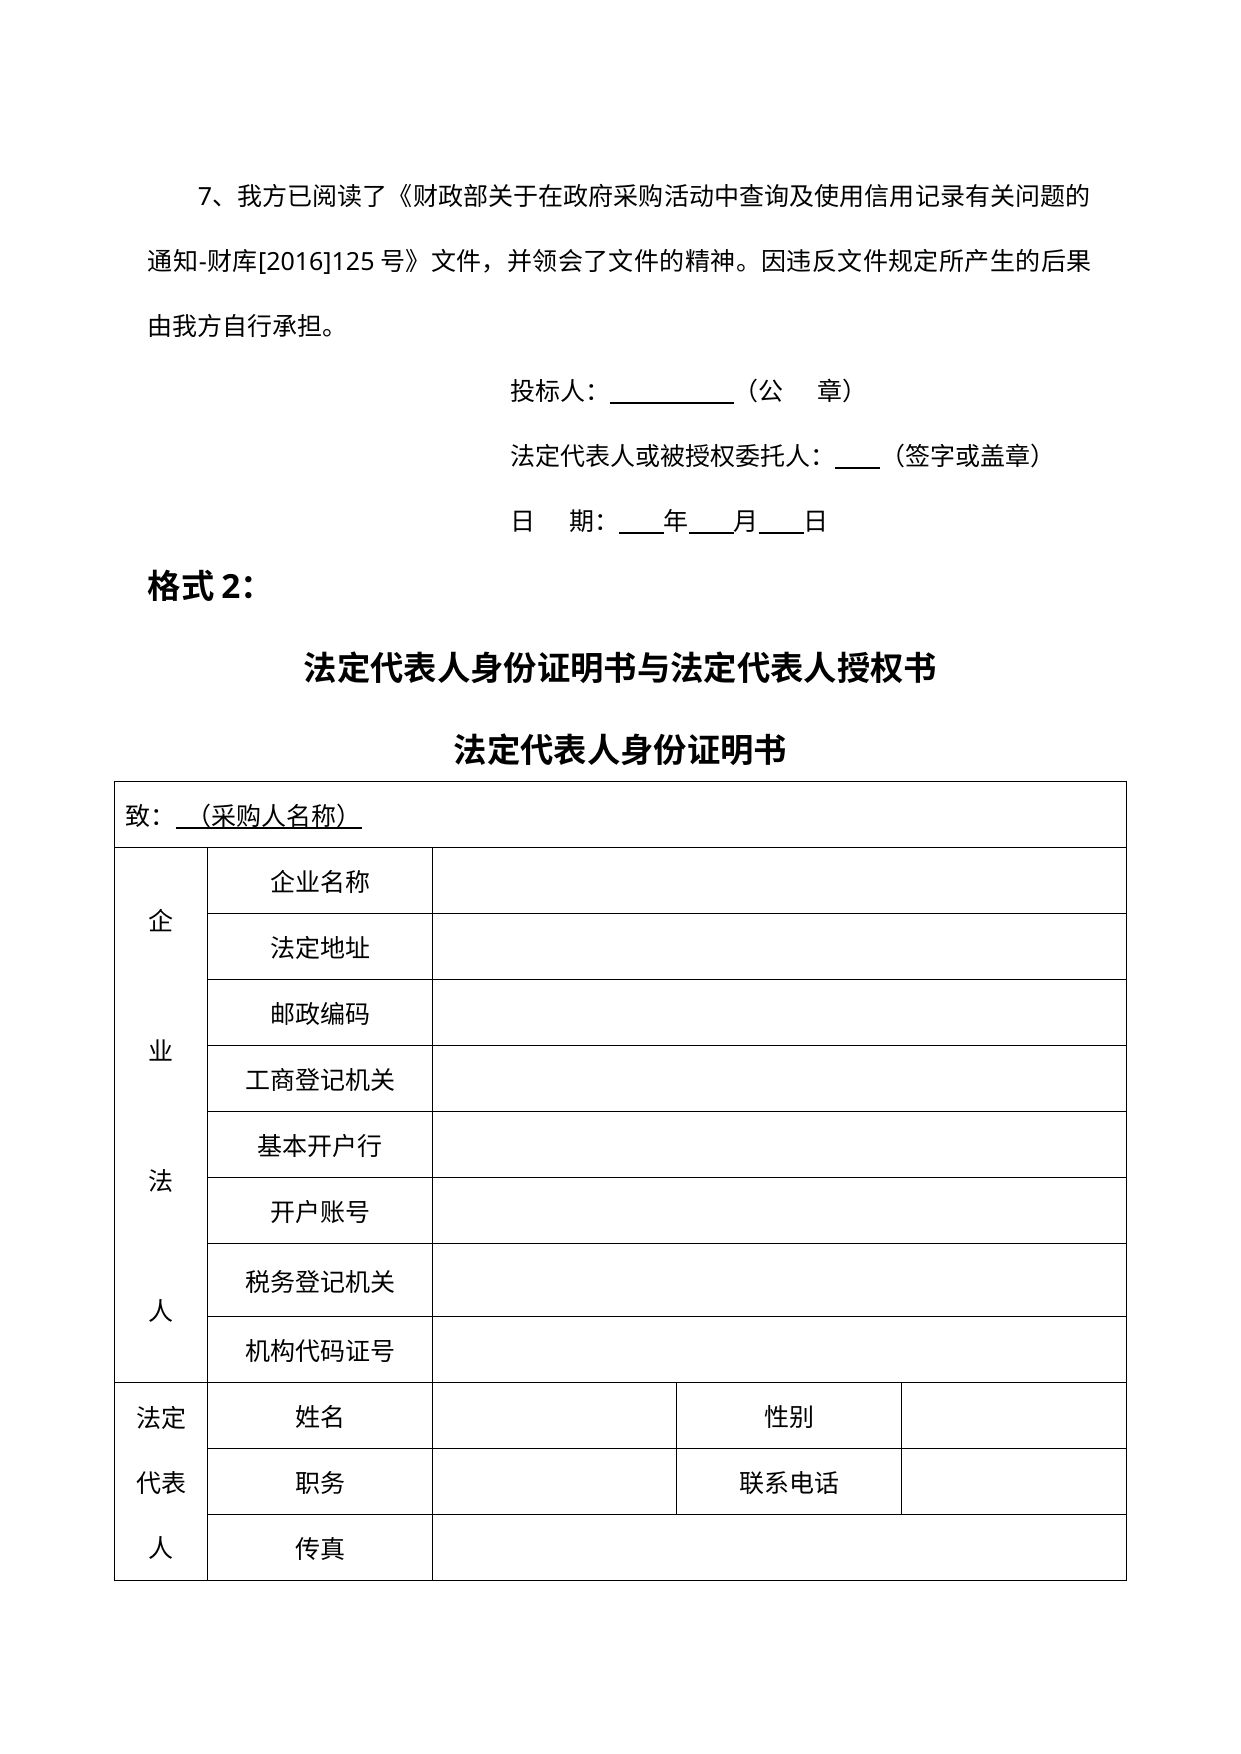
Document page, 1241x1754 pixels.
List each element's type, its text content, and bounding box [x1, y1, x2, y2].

text 法定代表人或被授权委托人： （签字或盖章） [148, 422, 1093, 487]
table_cell [433, 848, 1126, 913]
table_cell 职务 [208, 1449, 432, 1514]
table_cell [433, 1244, 1126, 1316]
table_cell 税务登记机关 [208, 1244, 432, 1316]
table_cell [433, 1515, 1126, 1580]
text 格式2： [148, 552, 1093, 617]
table_cell 邮政编码 [208, 980, 432, 1045]
table_cell [433, 1317, 1126, 1382]
table_cell [433, 1112, 1126, 1177]
text 法定代表人身份证明书 [148, 716, 1093, 781]
table_cell 性别 [677, 1383, 901, 1448]
table_cell 传真 [208, 1515, 432, 1580]
text 7、我方已阅读了《财政部关于在政府采购活动中查询及使用信用记录有关问题的通知-财库[2016]125号》文件，并领会了文件的精神。因违反文件规定所产生的后果由我方自行承担。 [148, 162, 1093, 357]
text 日 期： 年 月 日 [148, 487, 1093, 552]
table_cell [902, 1383, 1126, 1448]
table_cell 联系电话 [677, 1449, 901, 1514]
table_cell [433, 1046, 1126, 1111]
table_cell [433, 1383, 676, 1448]
table_cell 机构代码证号 [208, 1317, 432, 1382]
table_cell 工商登记机关 [208, 1046, 432, 1111]
table_cell [902, 1449, 1126, 1514]
table_cell 企业名称 [208, 848, 432, 913]
table_cell 姓名 [208, 1383, 432, 1448]
table_cell [433, 1449, 676, 1514]
table_cell 法定代表人 [115, 1383, 207, 1580]
table_cell 基本开户行 [208, 1112, 432, 1177]
table_cell 法定地址 [208, 914, 432, 979]
table_header 致： （采购人名称） [115, 782, 1126, 847]
table_cell 开户账号 [208, 1178, 432, 1243]
text 法定代表人身份证明书与法定代表人授权书 [148, 634, 1093, 699]
table_cell 企 业 法 人 [115, 848, 207, 1382]
table_cell [433, 1178, 1126, 1243]
text 投标人： （公 章） [148, 357, 1093, 422]
table_cell [433, 980, 1126, 1045]
table_cell [433, 914, 1126, 979]
